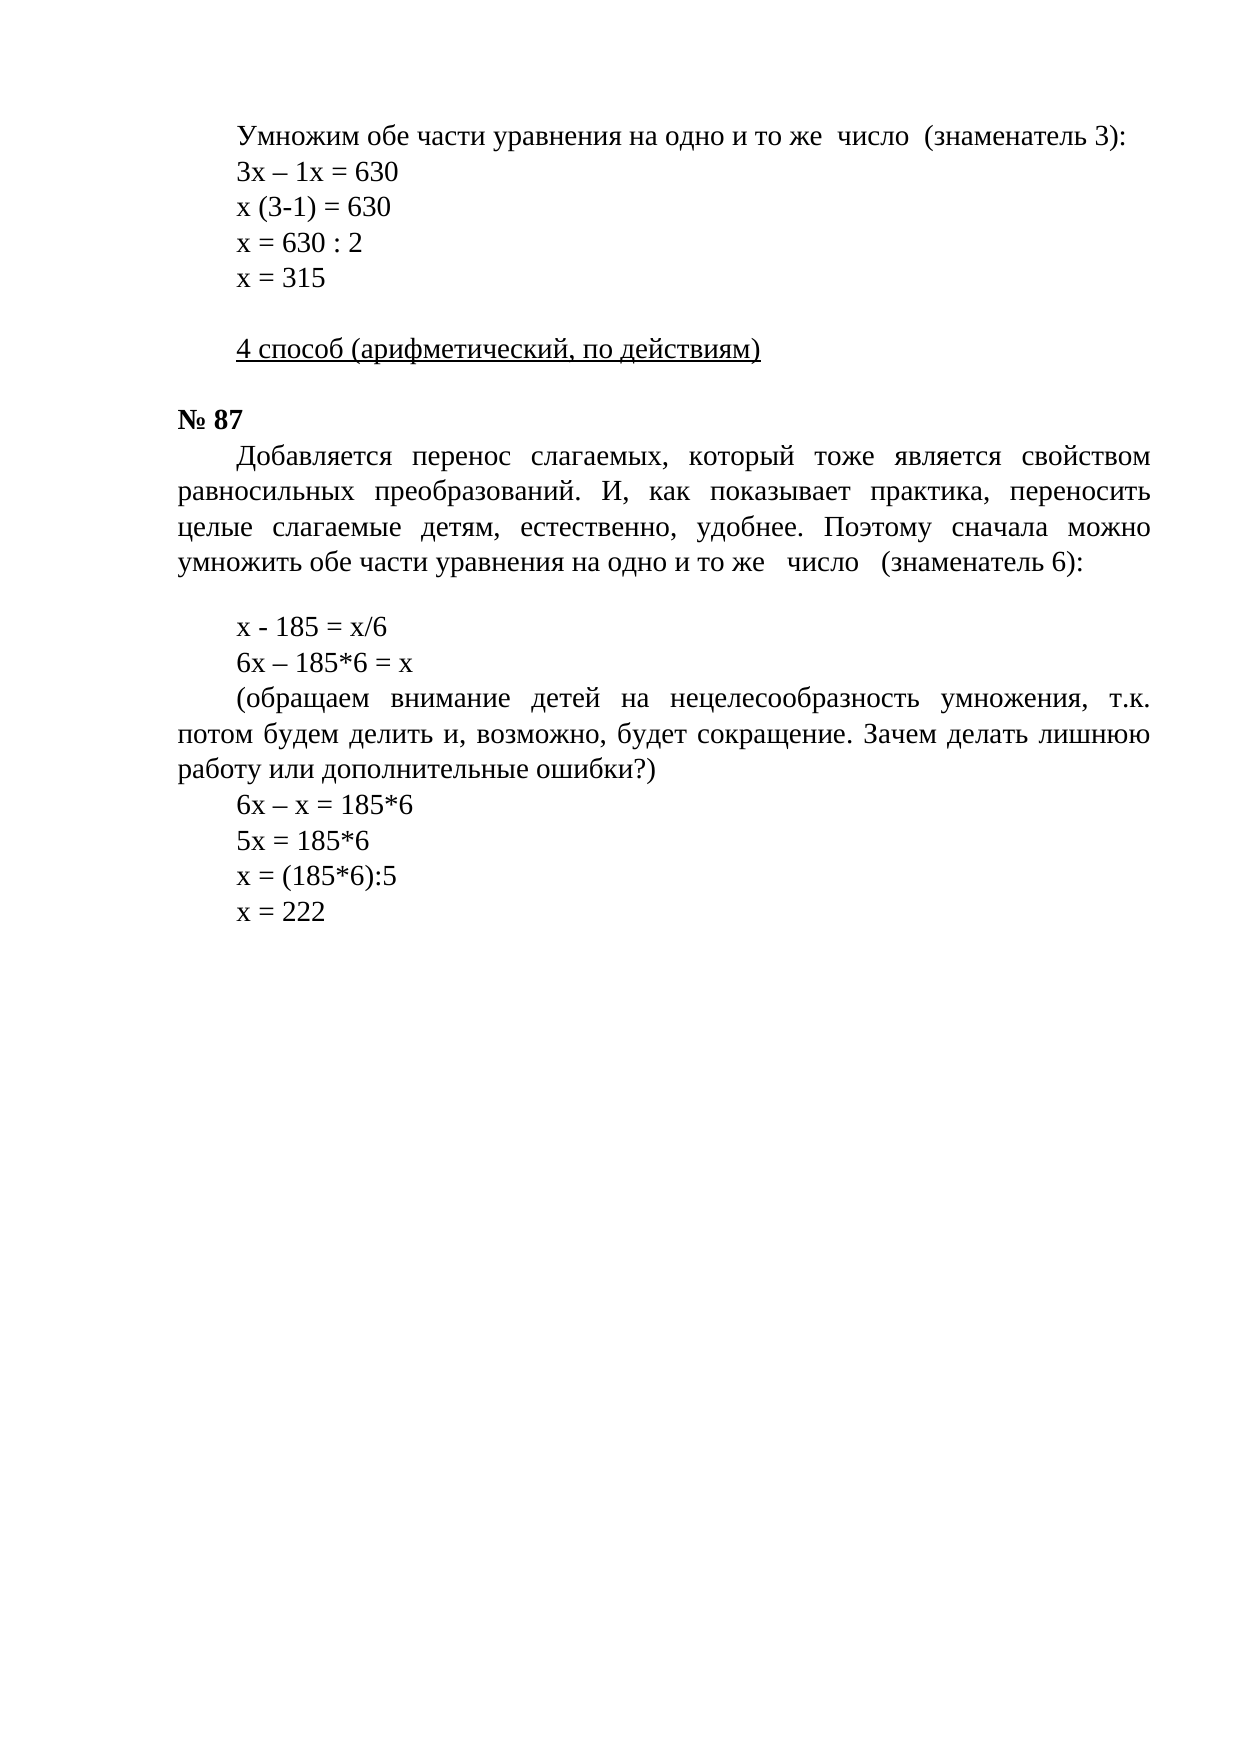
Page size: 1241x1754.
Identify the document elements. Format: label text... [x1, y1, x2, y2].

list 4 способ (арифметический, по действиям) [177, 331, 1152, 365]
list х = (185*6):5 [177, 858, 1152, 892]
list (обращаем внимание детей на нецелесообразность умножения, т.к. потом будем делить и, возможно, будет сокращение. Зачем делать лишнюю работу или дополнительные ошибки?) [177, 681, 1152, 785]
list № 87 [177, 402, 1152, 436]
list х - 185 = х/6 [177, 609, 1152, 643]
list 6х – 185*6 = х [177, 645, 1152, 679]
list Умножим обе части уравнения на одно и то же число (знаменатель 3): [177, 118, 1152, 152]
list х (3-1) = 630 [177, 189, 1152, 223]
list х = 222 [177, 894, 1152, 927]
list 6х – х = 185*6 [177, 787, 1152, 821]
list Добавляется перенос слагаемых, который тоже является свойством равносильных преобразований. И, как показывает практика, переносить целые слагаемые детям, естественно, удобнее. Поэтому сначала можно умножить обе части уравнения на одно и то же число (знаменатель 6): [177, 438, 1152, 578]
list 3х – 1х = 630 [177, 154, 1152, 187]
list х = 315 [177, 260, 1152, 294]
list х = 630 : 2 [177, 225, 1152, 258]
list 5х = 185*6 [177, 823, 1152, 856]
